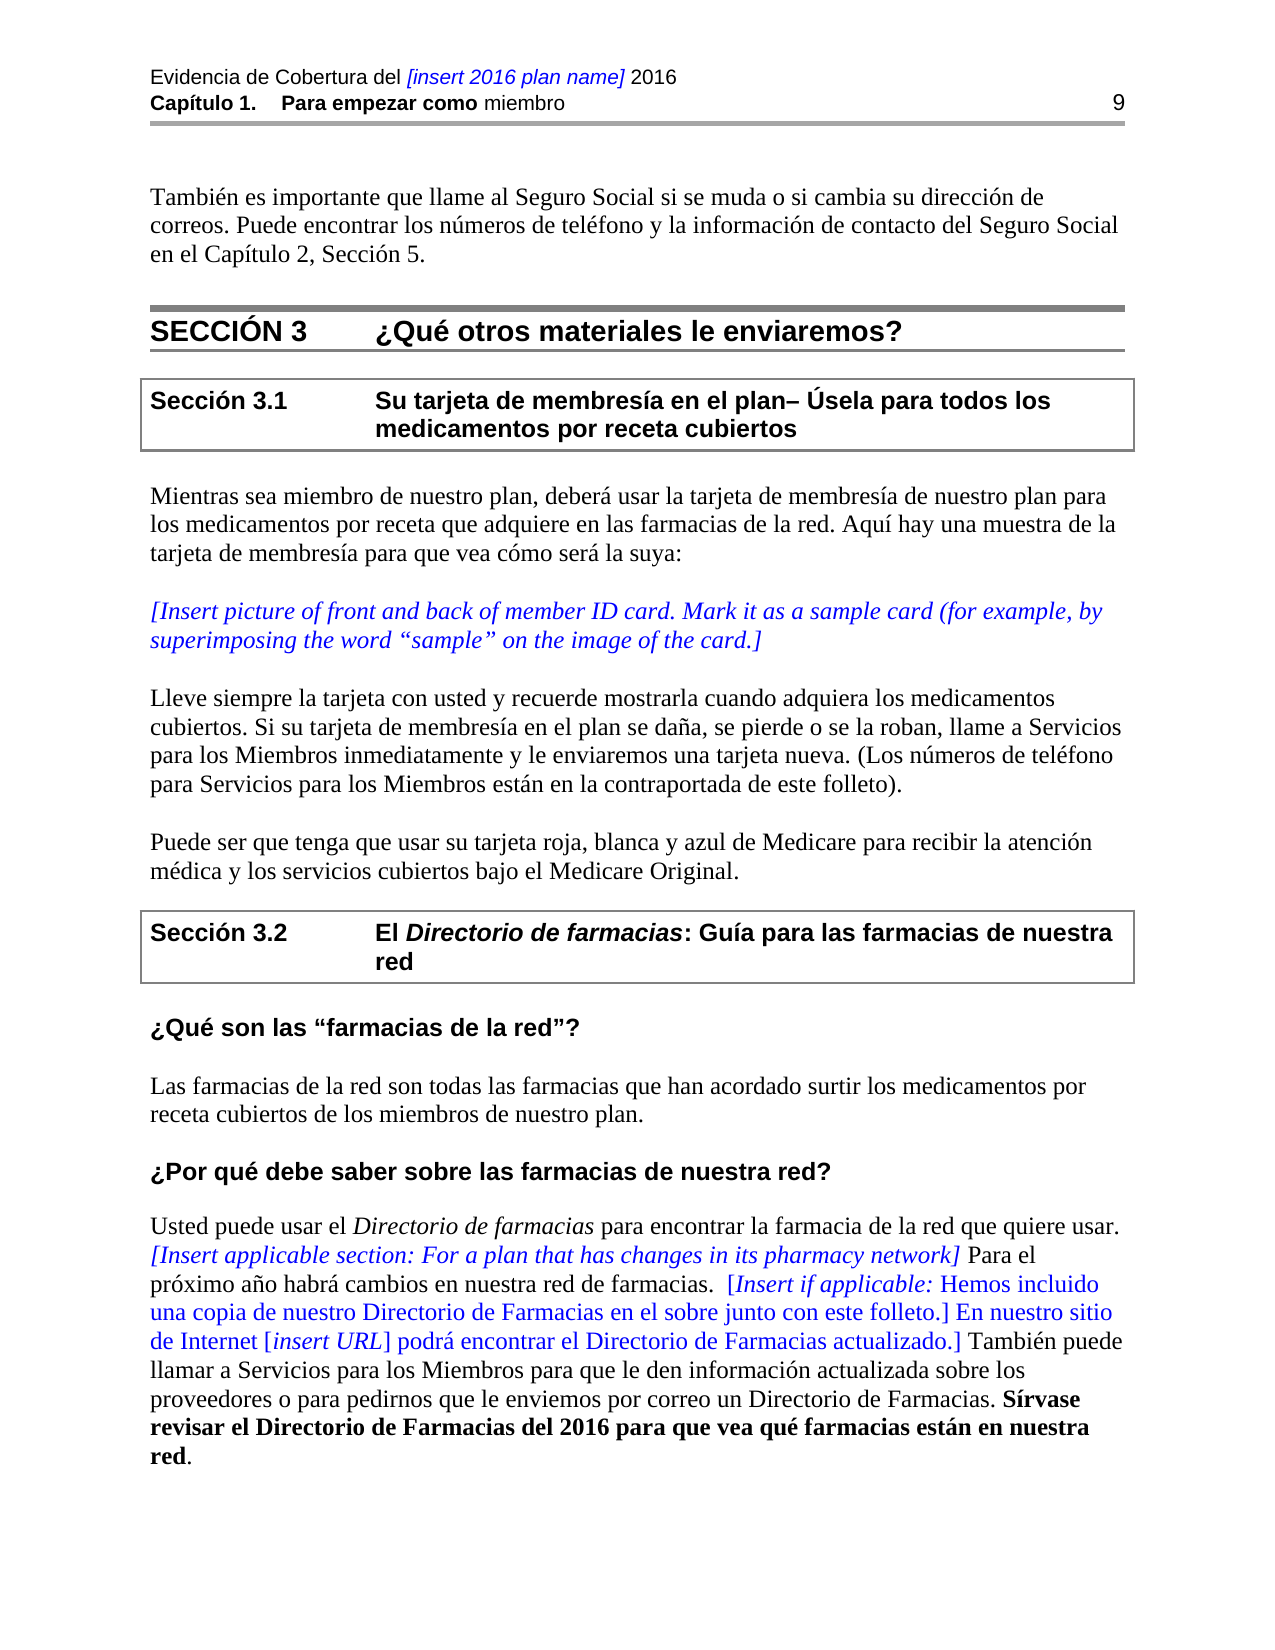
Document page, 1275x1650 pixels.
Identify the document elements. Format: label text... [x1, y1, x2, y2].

text Puede ser que tenga que usar su tarjeta roja, blanca y azul de Medicare para recibir la atención médica y los servicios cubiertos bajo el Medicare Original. [150, 827, 1125, 884]
subtitle SECCIÓN 3 ¿Qué otros materiales le enviaremos? [150, 312, 1125, 349]
text También es importante que llame al Seguro Social si se muda o si cambia su dirección de correos. Puede encontrar los números de teléfono y la información de contacto del Seguro Social en el Capítulo 2, Sección 5. [150, 182, 1125, 268]
subtitle ¿Por qué debe saber sobre las farmacias de nuestra red? [150, 1157, 1125, 1186]
subtitle Sección 3.1 Su tarjeta de membresía en el plan– Úsela para todos los medicamentos por receta cubiertos [142, 380, 1133, 449]
text Las farmacias de la red son todas las farmacias que han acordado surtir los medicamentos por receta cubiertos de los miembros de nuestro plan. [150, 1071, 1125, 1128]
text Usted puede usar el Directorio de farmacias para encontrar la farmacia de la red que quiere usar. [Insert applicable section: For a plan that has changes in its pharmacy network] Para el próximo año habrá cambios en nuestra red de farmacias. [Insert if applicable: Hemos incluido una copia de nuestro Directorio de Farmacias en el sobre junto con este folleto.] En nuestro sitio de Internet [insert URL] podrá encontrar el Directorio de Farmacias actualizado.] También puede llamar a Servicios para los Miembros para que le den información actualizada sobre los proveedores o para pedirnos que le enviemos por correo un Directorio de Farmacias. Sírvase revisar el Directorio de Farmacias del 2016 para que vea qué farmacias están en nuestra red. [150, 1211, 1125, 1470]
subtitle Sección 3.2 El Directorio de farmacias: Guía para las farmacias de nuestra red [142, 912, 1133, 982]
text Mientras sea miembro de nuestro plan, deberá usar la tarjeta de membresía de nuestro plan para los medicamentos por receta que adquiere en las farmacias de la red. Aquí hay una muestra de la tarjeta de membresía para que vea cómo será la suya: [150, 481, 1125, 567]
text [Insert picture of front and back of member ID card. Mark it as a sample card (for example, by superimposing the word “sample” on the image of the card.] [150, 596, 1125, 654]
text Lleve siempre la tarjeta con usted y recuerde mostrarla cuando adquiera los medicamentos cubiertos. Si su tarjeta de membresía en el plan se daña, se pierde o se la roban, llame a Servicios para los Miembros inmediatamente y le enviaremos una tarjeta nueva. (Los números de teléfono para Servicios para los Miembros están en la contraportada de este folleto). [150, 683, 1125, 798]
subtitle ¿Qué son las “farmacias de la red”? [150, 1013, 1125, 1042]
